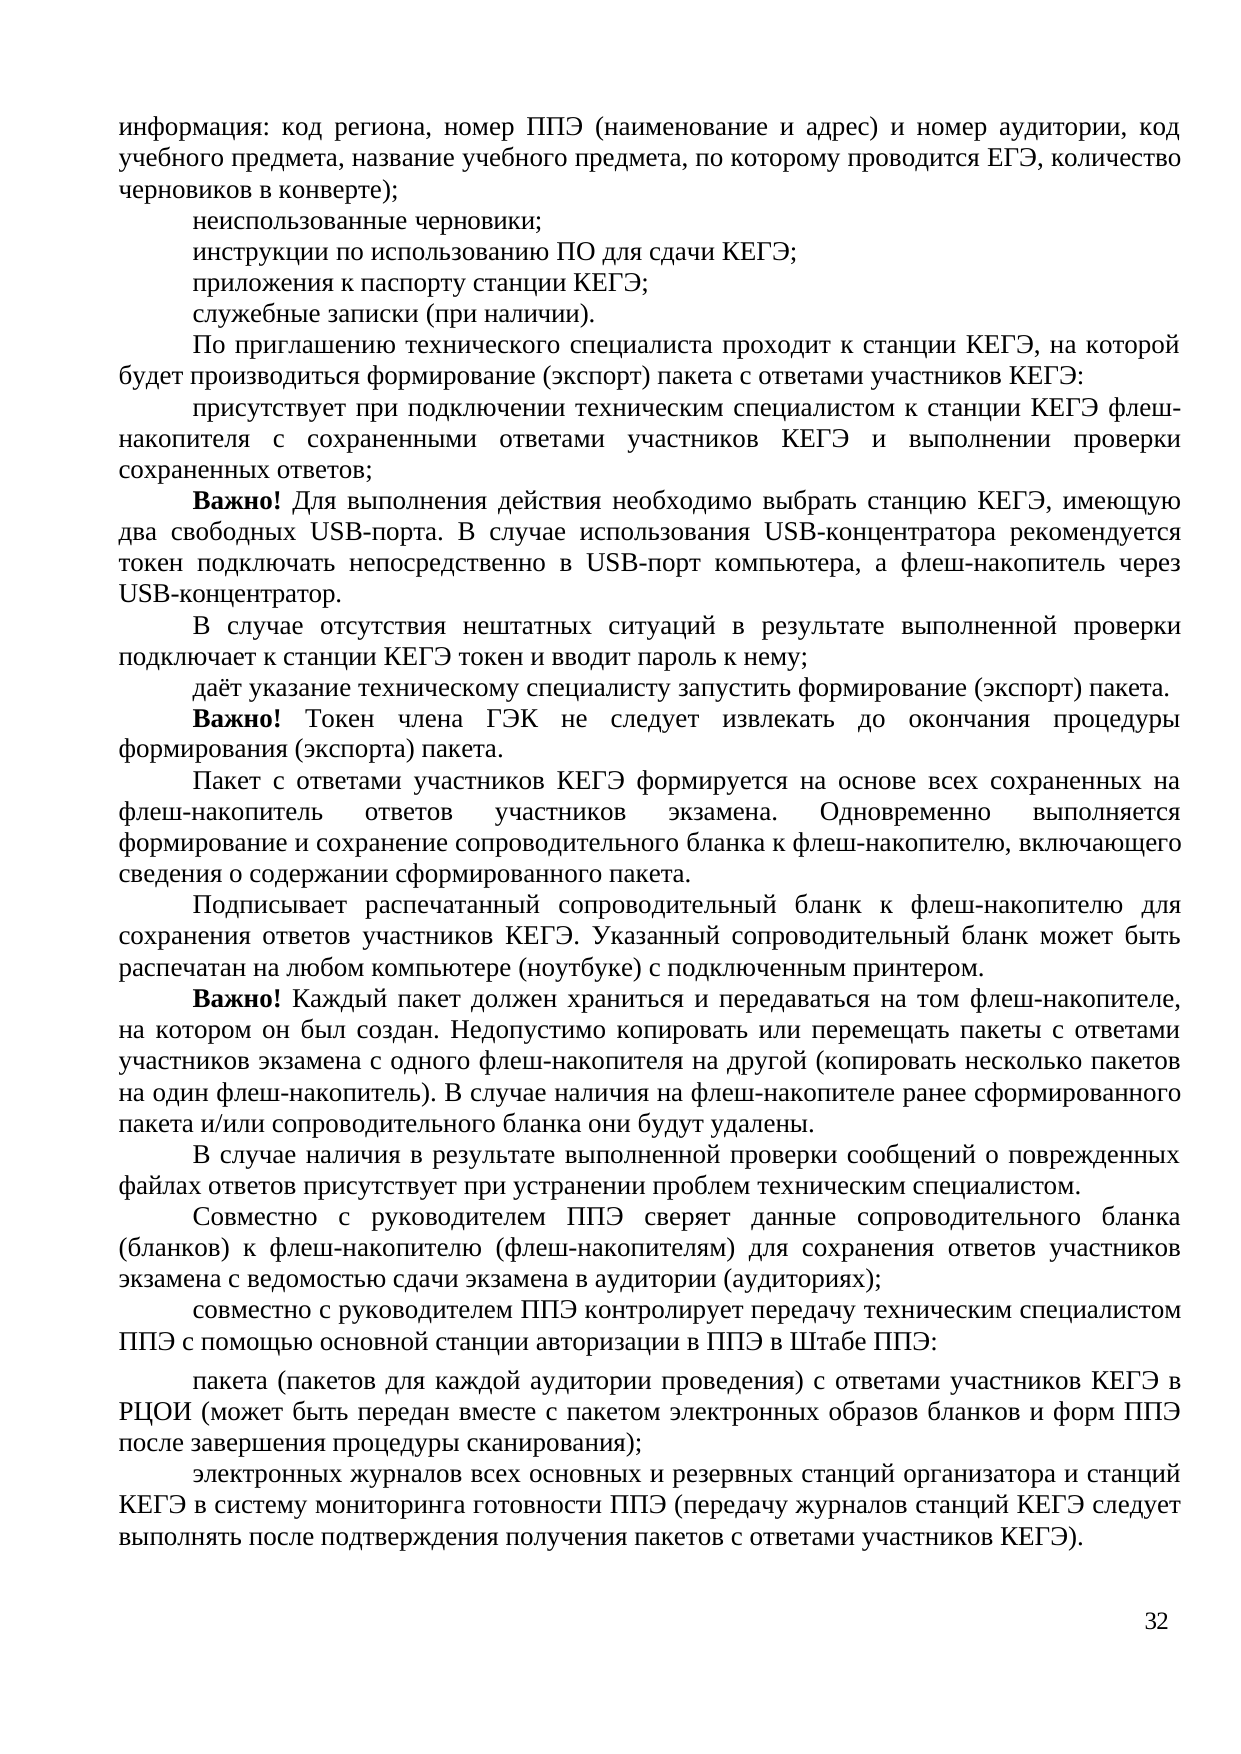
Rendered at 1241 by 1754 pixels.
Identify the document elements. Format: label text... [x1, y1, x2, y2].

text В случае наличия в результате выполненной проверки сообщений о поврежденных файлах ответов присутствует при устранении проблем техническим специалистом. [118, 1138, 1181, 1200]
text В случае отсутствия нештатных ситуаций в результате выполненной проверки подключает к станции КЕГЭ токен и вводит пароль к нему; [118, 609, 1182, 671]
text присутствует при подключении техническим специалистом к станции КЕГЭ флеш- накопителя с сохраненными ответами участников КЕГЭ и выполнении проверки сохраненных ответов; [118, 391, 1183, 484]
text совместно с руководителем ППЭ контролирует передачу техническим специалистом ППЭ с помощью основной станции авторизации в ППЭ в Штабе ППЭ: [118, 1294, 1182, 1356]
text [118, 110, 1181, 204]
text даёт указание техническому специалисту запустить формирование (экспорт) пакета. [192, 671, 1217, 702]
text неиспользованные черновики; [192, 204, 1217, 235]
text Совместно с руководителем ППЭ сверяет данные сопроводительного бланка (бланков) к флеш-накопителю (флеш-накопителям) для сохранения ответов участников экзамена с ведомостью сдачи экзамена в аудитории (аудиториях); [118, 1200, 1182, 1294]
text Важно! Для выполнения действия необходимо выбрать станцию КЕГЭ, имеющую два свободных USB-порта. В случае использования USB-концентратора рекомендуется токен подключать непосредственно в USB-порт компьютера, а флеш-накопитель через USB-концентратор. [118, 484, 1182, 609]
text служебные записки (при наличии). [192, 297, 1217, 328]
text По приглашению технического специалиста проходит к станции КЕГЭ, на которой будет производиться формирование (экспорт) пакета с ответами участников КЕГЭ: [118, 328, 1181, 391]
text Подписывает распечатанный сопроводительный бланк к флеш-накопителю для сохранения ответов участников КЕГЭ. Указанный сопроводительный бланк может быть распечатан на любом компьютере (ноутбуке) с подключенным принтером. [118, 888, 1182, 982]
text электронных журналов всех основных и резервных станций организатора и станций КЕГЭ в систему мониторинга готовности ППЭ (передачу журналов станций КЕГЭ следует выполнять после подтверждения получения пакетов с ответами участников КЕГЭ). [118, 1457, 1182, 1551]
text инструкции по использованию ПО для сдачи КЕГЭ; приложения к паспорту станции КЕГЭ; [192, 235, 797, 297]
text Важно! Токен члена ГЭК не следует извлекать до окончания процедуры формирования (экспорта) пакета. [118, 703, 1181, 764]
text Пакет с ответами участников КЕГЭ формируется на основе всех сохраненных на флеш-накопитель ответов участников экзамена. Одновременно выполняется формирование и сохранение сопроводительного бланка к флеш-накопителю, включающего сведения о содержании сформированного пакета. [118, 764, 1182, 888]
text Важно! Каждый пакет должен храниться и передаваться на том флеш-накопителе, на котором он был создан. Недопустимо копировать или перемещать пакеты с ответами участников экзамена с одного флеш-накопителя на другой (копировать несколько пакетов на один флеш-накопитель). В случае наличия на флеш-накопителе ранее сформированного пакета и/или сопроводительного бланка они будут удалены. [118, 982, 1182, 1138]
text пакета (пакетов для каждой аудитории проведения) с ответами участников КЕГЭ в РЦОИ (может быть передан вместе с пакетом электронных образов бланков и форм ППЭ после завершения процедуры сканирования); [118, 1364, 1182, 1457]
